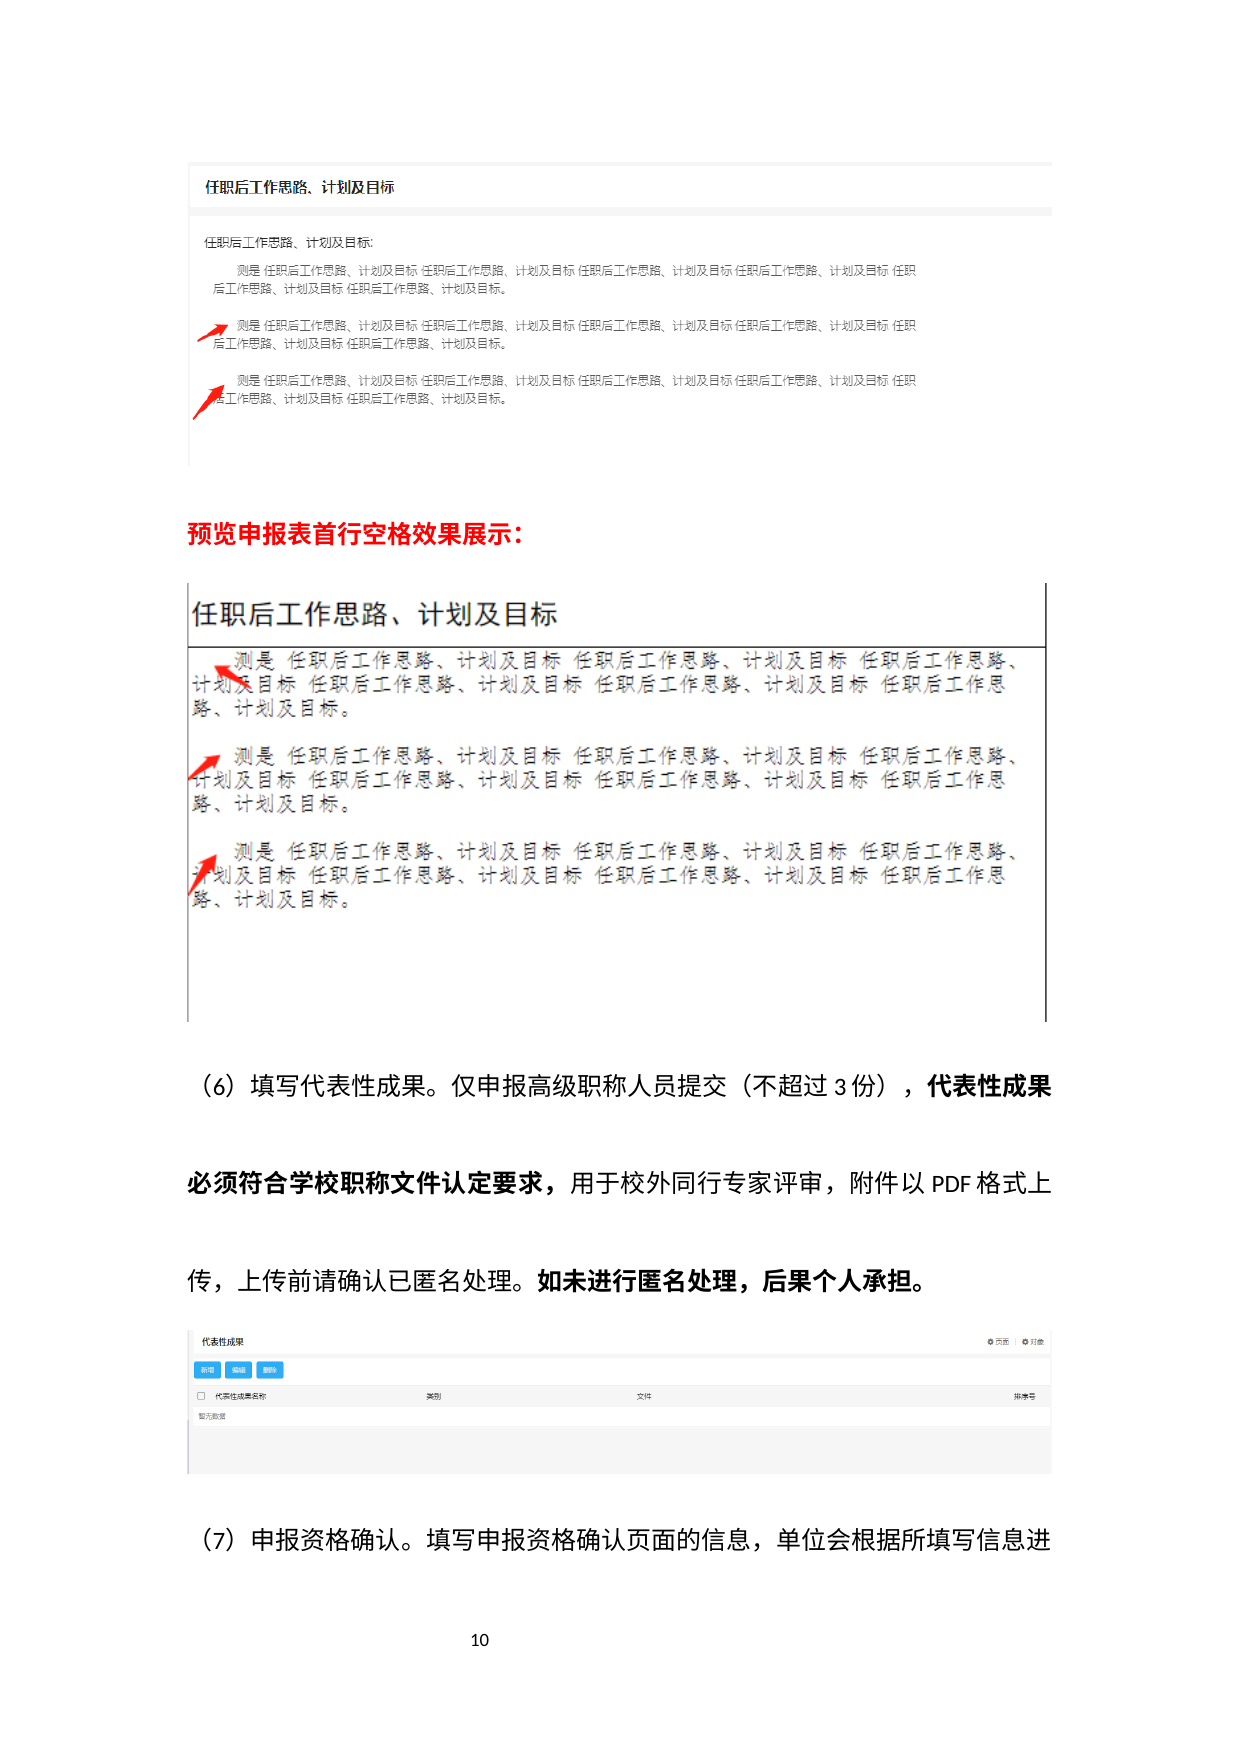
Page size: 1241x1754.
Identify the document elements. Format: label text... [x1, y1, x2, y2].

list 预览申报表首行空格效果展示： [187, 500, 1053, 565]
list （6）填写代表性成果。仅申报高级职称人员提交（不超过3份），代表性成果必须符合学校职称文件认定要求，用于校外同行专家评审，附件以PDF格式上传，上传前请确认已匿名处理。如未进行匿名处理，后果个人承担。 [187, 1052, 1053, 1312]
picture [187, 162, 1052, 466]
picture [187, 583, 1052, 1022]
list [187, 1506, 1053, 1571]
picture [187, 1330, 1052, 1474]
